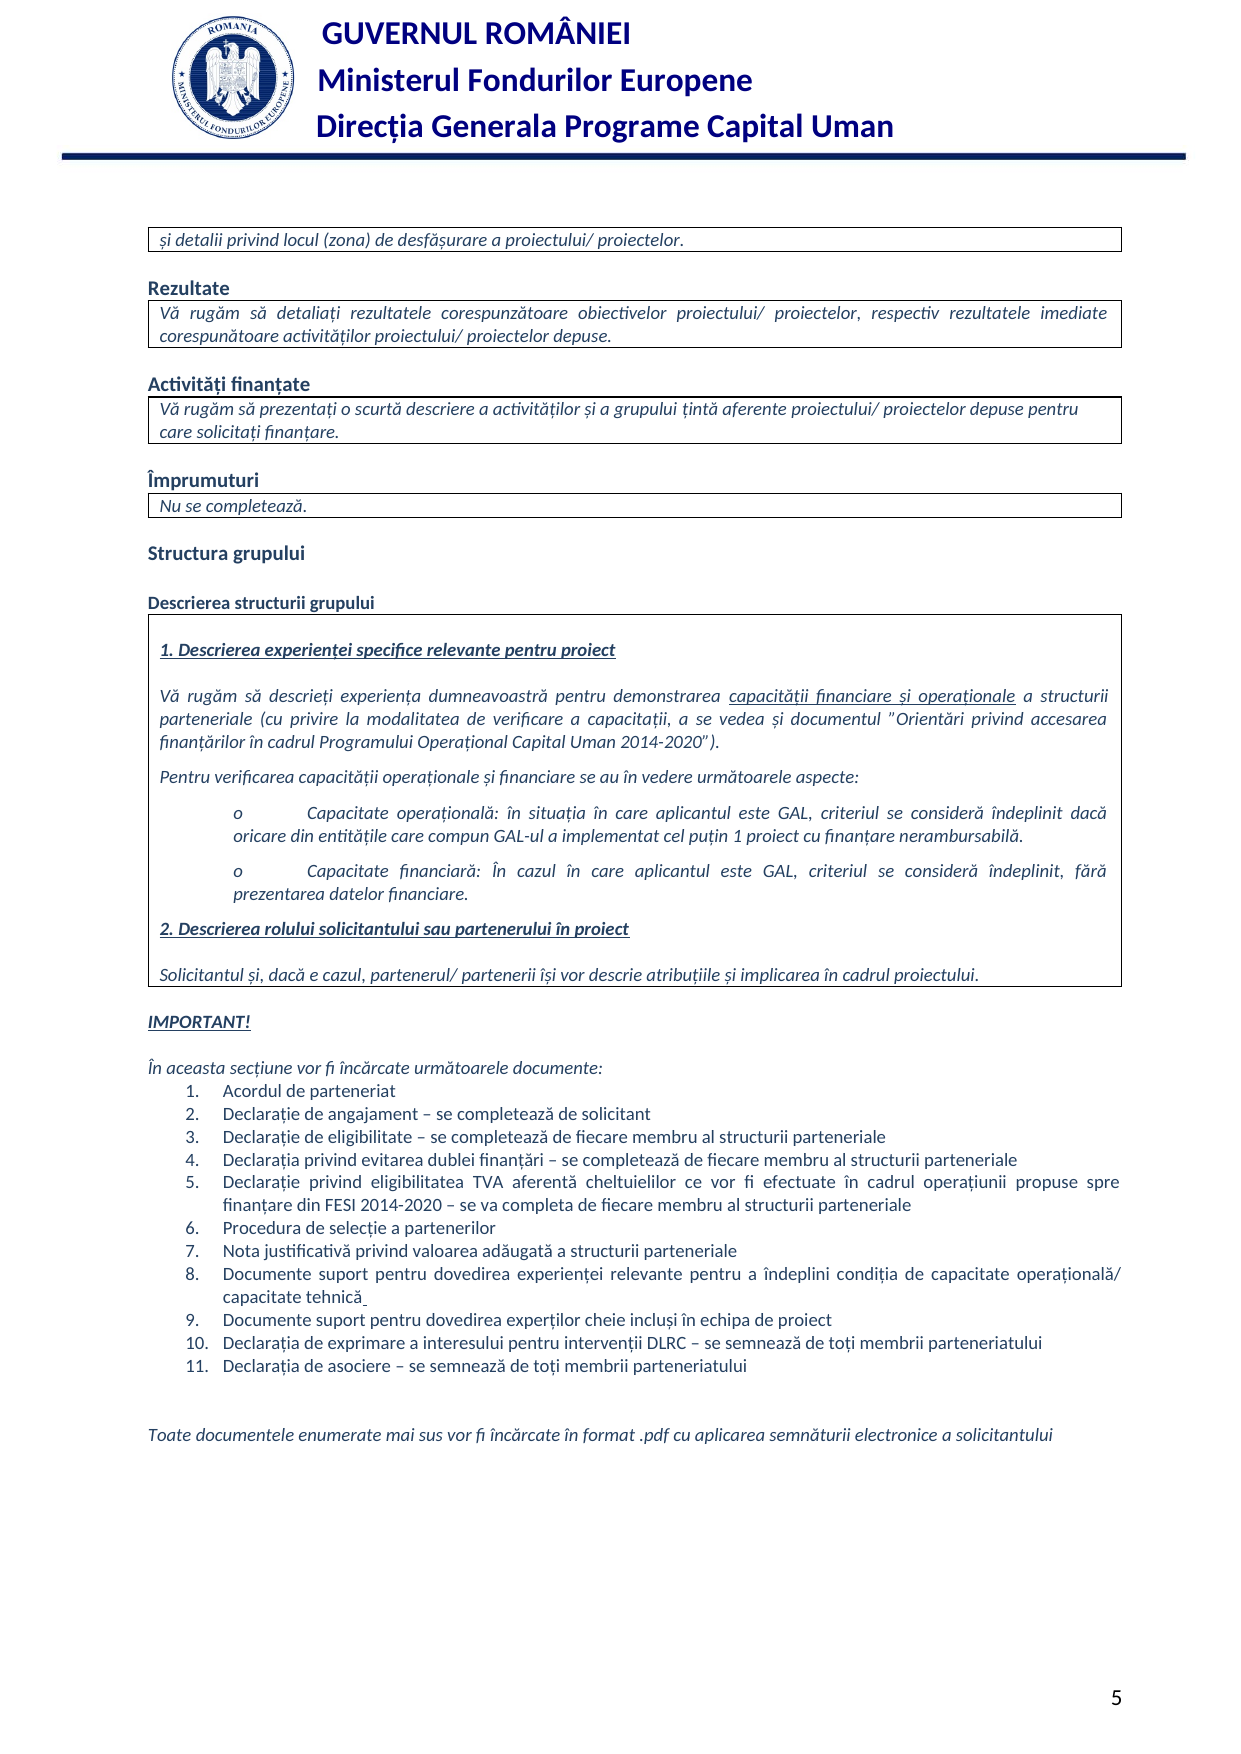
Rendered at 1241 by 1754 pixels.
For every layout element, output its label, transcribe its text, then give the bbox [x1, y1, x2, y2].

picture [31, 145, 1210, 173]
table_header Vă rugăm să prezentați o scurtă descriere a activităților și a grupului ţintă aferente proiectului/ proiectelor depuse pentru care solicitați finanţare. [149, 398, 1121, 443]
list Declarația de exprimare a interesului pentru intervenții DLRC – se semnează de toți membrii parteneriatului [185, 1331, 1122, 1354]
text Descrierea structurii grupului [148, 591, 1122, 614]
list Acordul de parteneriat [185, 1079, 1122, 1102]
table_header Vă rugăm să detaliați rezultatele corespunzătoare obiectivelor proiectului/ proiectelor, respectiv rezultatele imediate corespunătoare activităților proiectului/ proiectelor depuse. [149, 301, 1121, 347]
list Declarație privind eligibilitatea TVA aferentă cheltuielilor ce vor fi efectuate în cadrul operațiunii propuse spre finanţare din FESI 2014-2020 – se va completa de fiecare membru al structurii parteneriale [185, 1171, 1122, 1216]
text Toate documentele enumerate mai sus vor fi încărcate în format .pdf cu aplicarea semnăturii electronice a solicitantului [148, 1423, 1122, 1446]
list Declarația privind evitarea dublei finanțări – se completează de fiecare membru al structurii parteneriale [185, 1148, 1122, 1171]
text IMPORTANT! [148, 1010, 1122, 1033]
list Documente suport pentru dovedirea experților cheie incluși în echipa de proiect [185, 1308, 1122, 1331]
text Structura grupului [148, 541, 1122, 566]
text În aceasta secțiune vor fi încărcate următoarele documente: [148, 1056, 1122, 1079]
text Activități finanțate [148, 371, 1122, 396]
table_header Nu se completează. [149, 494, 1121, 517]
list Declarația de asociere – se semnează de toți membrii parteneriatului [185, 1354, 1122, 1377]
list Declarație de angajament – se completează de solicitant [185, 1102, 1122, 1125]
table_header 1. Descrierea experienței specifice relevante pentru proiect Vă rugăm să descrieți experiența dumneavoastră pentru demonstrarea capacității financiare și operaționale a structurii parteneriale (cu privire la modalitatea de verificare a capacitații, a se vedea și documentul ”Orientări privind accesarea finanțărilor în cadrul Programului Operațional Capital Uman 2014-2020”). Pentru verificarea capacității operaționale și financiare se au în vedere următoarele aspecte: o Capacitate operațională: în situația în care aplicantul este GAL, criteriul se consideră îndeplinit dacă oricare din entitățile care compun GAL-ul a implementat cel puțin 1 proiect cu finanțare nerambursabilă. o Capacitate financiară: În cazul în care aplicantul este GAL, criteriul se consideră îndeplinit, fără prezentarea datelor financiare. 2. Descrierea rolului solicitantului sau partenerului în proiect Solicitantul și, dacă e cazul, partenerul/ partenerii își vor descrie atribuțiile și implicarea în cadrul proiectului. [149, 615, 1121, 986]
text Rezultate [148, 275, 1122, 300]
picture [171, 13, 296, 141]
list Documente suport pentru dovedirea experienței relevante pentru a îndeplini condiția de capacitate operațională/ capacitate tehnică [185, 1262, 1122, 1308]
list Procedura de selecție a partenerilor [185, 1216, 1122, 1239]
list Nota justificativă privind valoarea adăugată a structurii parteneriale [185, 1239, 1122, 1262]
list Declarație de eligibilitate – se completează de fiecare membru al structurii parteneriale [185, 1125, 1122, 1148]
text Împrumuturi [148, 467, 1122, 493]
